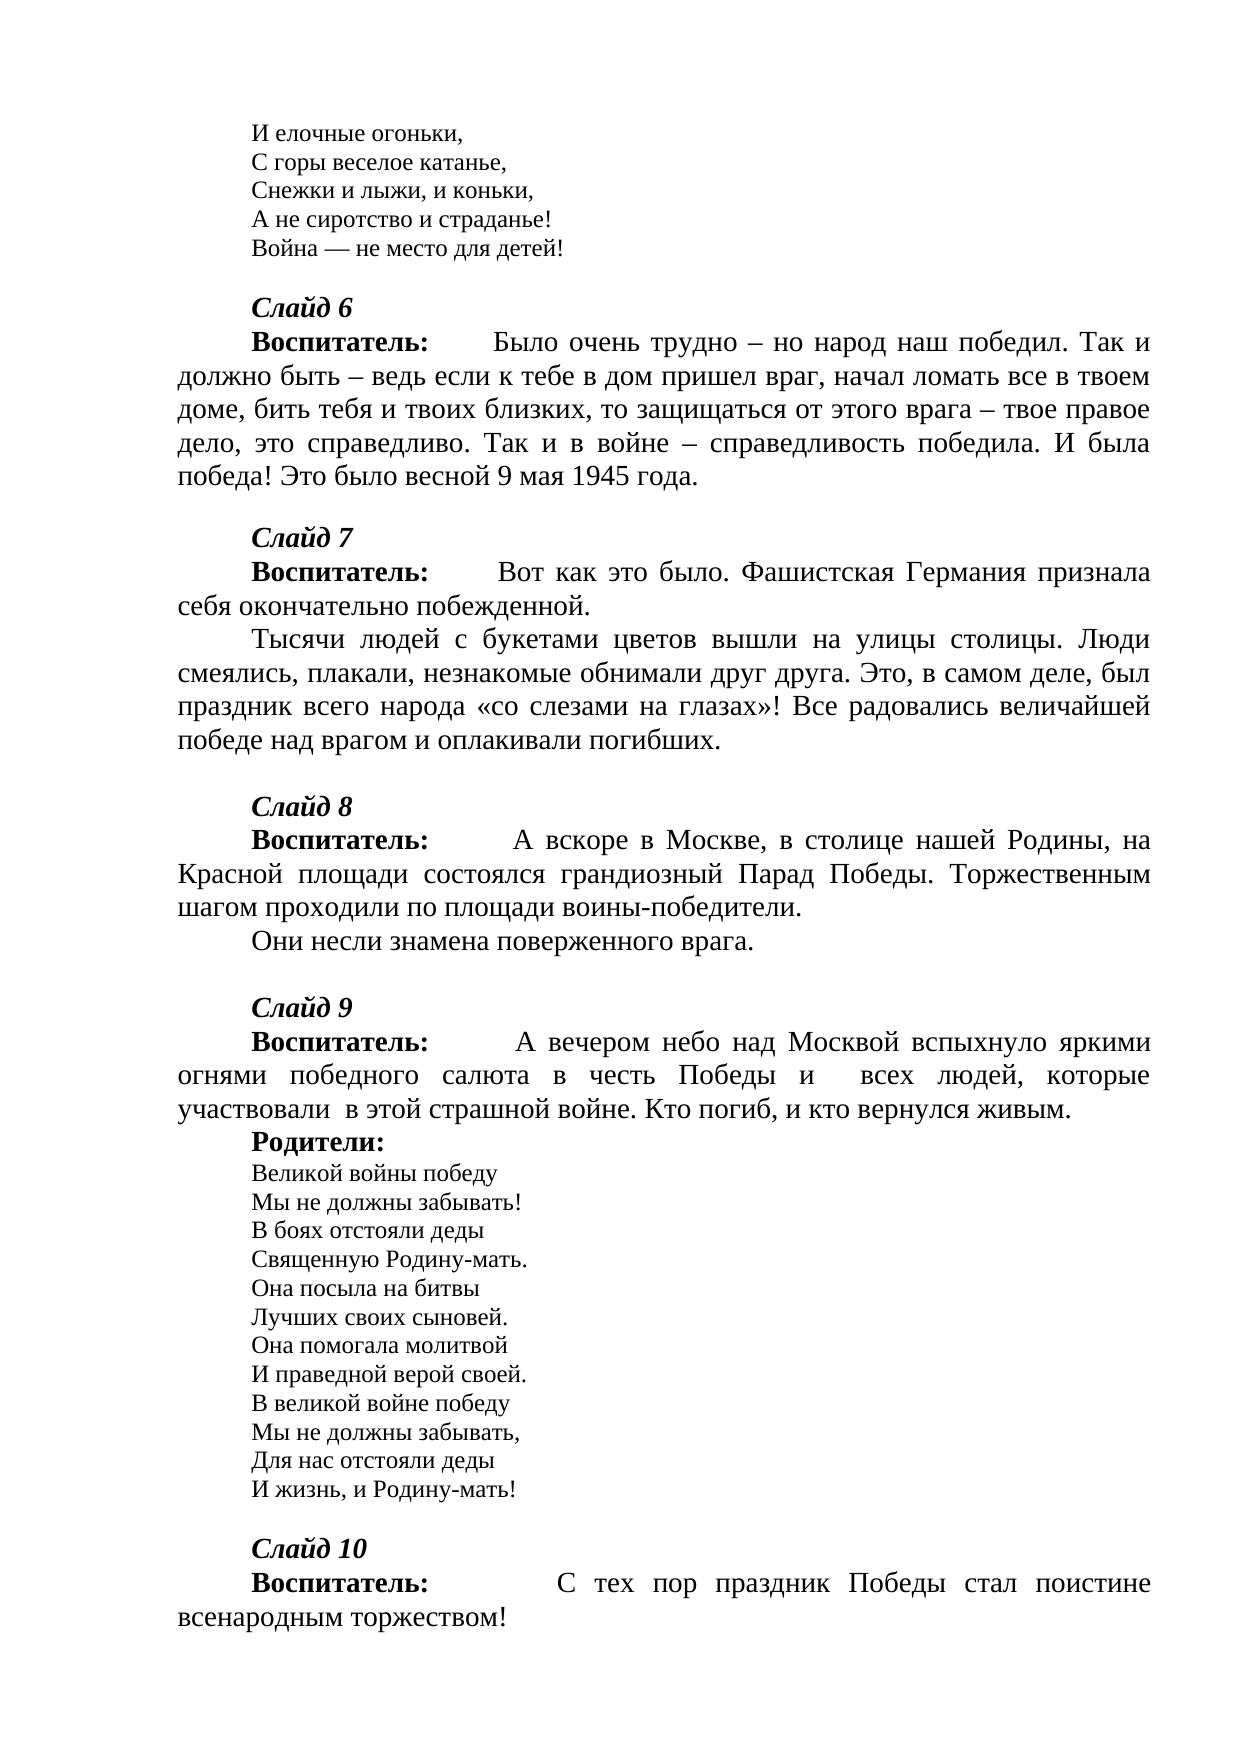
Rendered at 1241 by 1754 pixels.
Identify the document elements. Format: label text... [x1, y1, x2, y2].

text В боях отстояли деды [177, 1215, 1152, 1244]
text Лучших своих сыновей. [177, 1302, 1152, 1330]
text Родители: [177, 1124, 1152, 1158]
text Для нас отстояли деды [177, 1445, 1152, 1474]
text Слайд 7 [177, 521, 1152, 554]
text В великой войне победу [177, 1388, 1152, 1417]
text Воспитатель: А вечером небо над Москвой вспыхнуло яркими огнями победного салюта в честь Победы и всех людей, которые участвовали в этой страшной войне. Кто погиб, и кто вернулся живым. [177, 1024, 1152, 1124]
text Слайд 8 [177, 789, 1152, 822]
text Слайд 9 [177, 990, 1152, 1024]
text Слайд 10 [177, 1532, 1152, 1565]
text И жизнь, и Родину-мать! [177, 1474, 1152, 1503]
text Она посыла на битвы [177, 1273, 1152, 1302]
text Священную Родину-мать. [177, 1244, 1152, 1273]
text Воспитатель: С тех пор праздник Победы стал поистине всенародным торжеством! [177, 1565, 1152, 1632]
text Она помогала молитвой [177, 1330, 1152, 1359]
text Воспитатель: А вскоре в Москве, в столице нашей Родины, на Красной площади состоялся грандиозный Парад Победы. Торжественным шагом проходили по площади воины-победители. [177, 822, 1152, 923]
text И праведной верой своей. [177, 1359, 1152, 1388]
text И елочные огоньки, [177, 118, 1152, 147]
text Мы не должны забывать! [177, 1187, 1152, 1215]
text Они несли знамена поверженного врага. [177, 923, 1152, 957]
text С горы веселое катанье, [177, 147, 1152, 176]
text Снежки и лыжи, и коньки, [177, 176, 1152, 204]
text Война — не место для детей! [177, 233, 1152, 262]
text А не сиротство и страданье! [177, 204, 1152, 233]
text Воспитатель: Было очень трудно – но народ наш победил. Так и должно быть – ведь если к тебе в дом пришел враг, начал ломать все в твоем доме, бить тебя и твоих близких, то защищаться от этого врага – твое правое дело, это справедливо. Так и в войне – справедливость победила. И была победа! Это было весной 9 мая 1945 года. [177, 324, 1152, 492]
text Тысячи людей с букетами цветов вышли на улицы столицы. Люди смеялись, плакали, незнакомые обнимали друг друга. Это, в самом деле, был праздник всего народа «со слезами на глазах»! Все радовались величайшей победе над врагом и оплакивали погибших. [177, 621, 1152, 755]
text Мы не должны забывать, [177, 1417, 1152, 1445]
text Великой войны победу [177, 1158, 1152, 1187]
text Слайд 6 [177, 291, 1152, 324]
text Воспитатель: Вот как это было. Фашистская Германия признала себя окончательно побежденной. [177, 554, 1152, 621]
